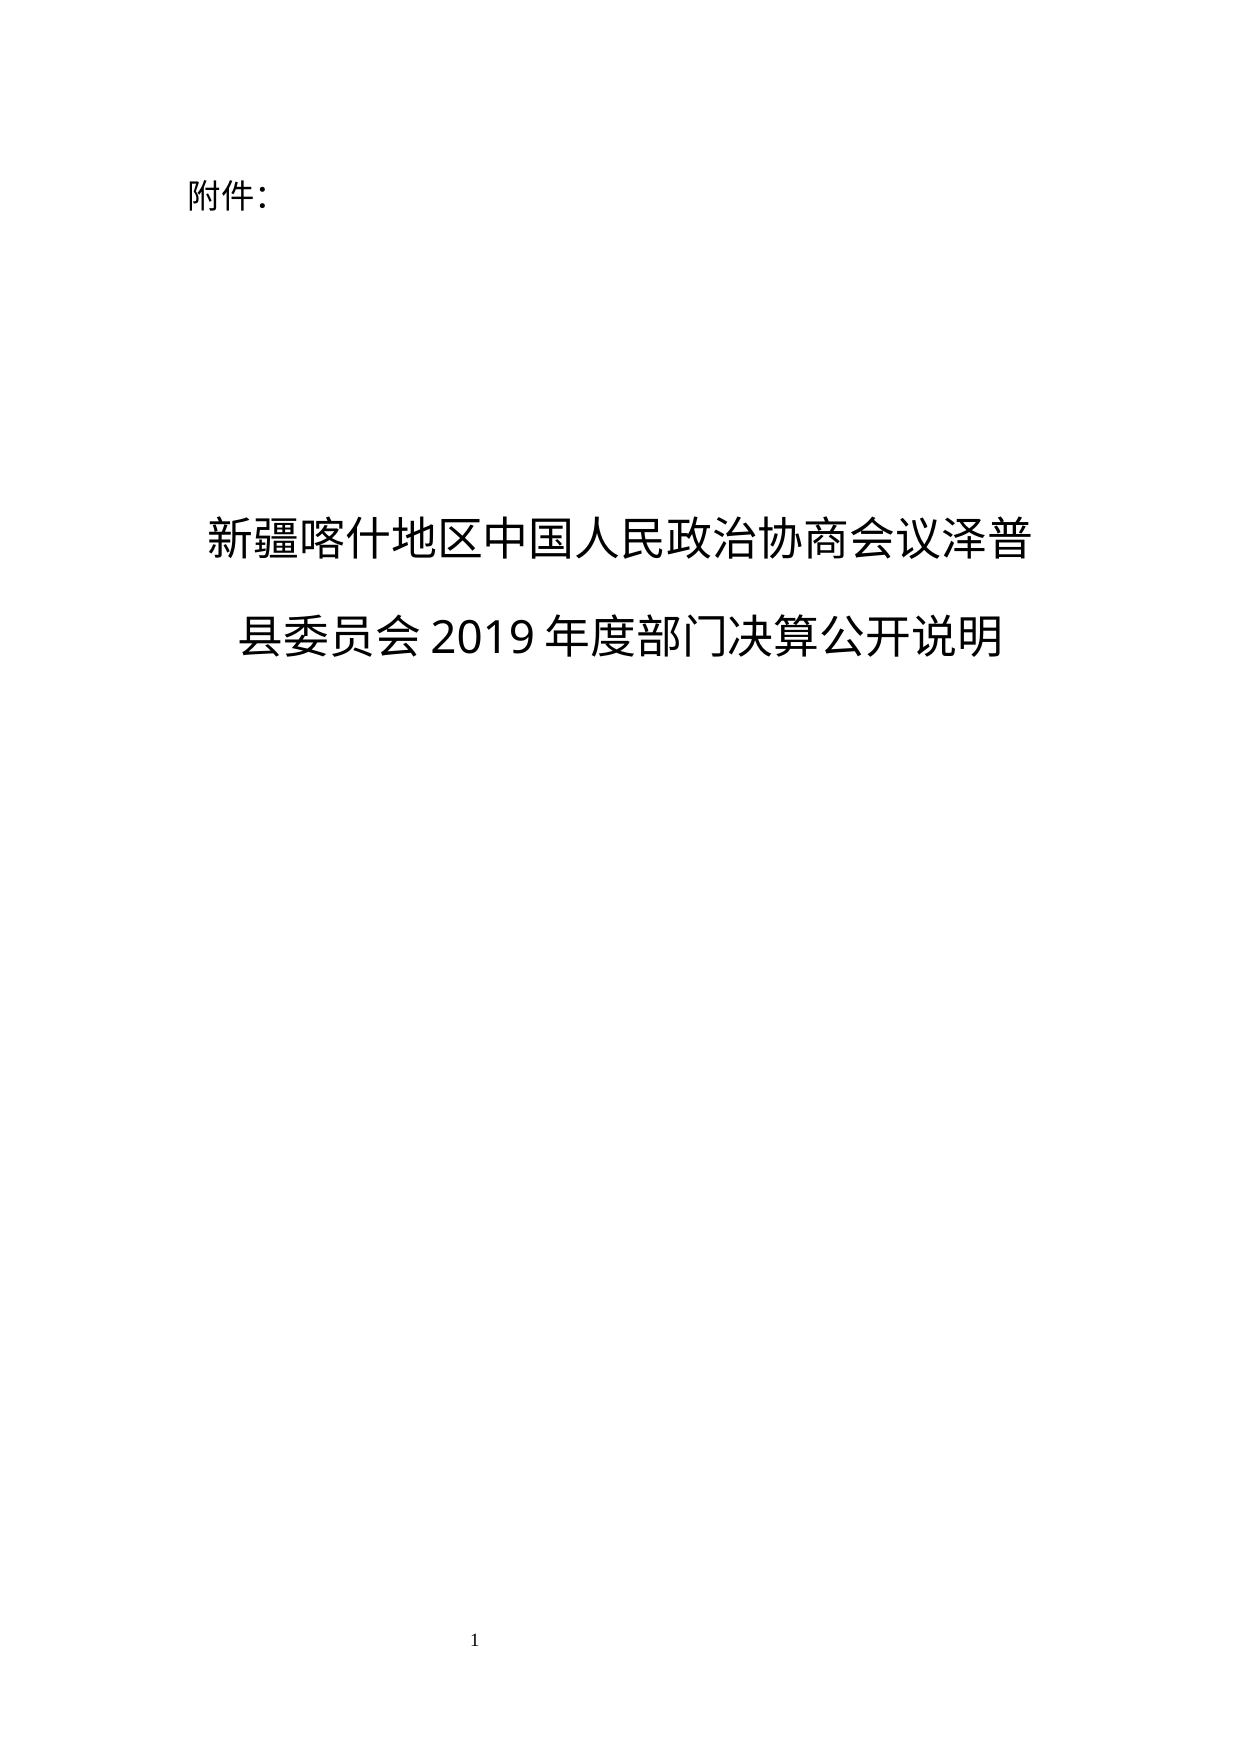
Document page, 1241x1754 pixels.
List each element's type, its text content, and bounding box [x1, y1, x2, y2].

text 新疆喀什地区中国人民政治协商会议泽普县委员会2019年度部门决算公开说明 [187, 487, 1053, 682]
text 附件： [187, 162, 1053, 227]
